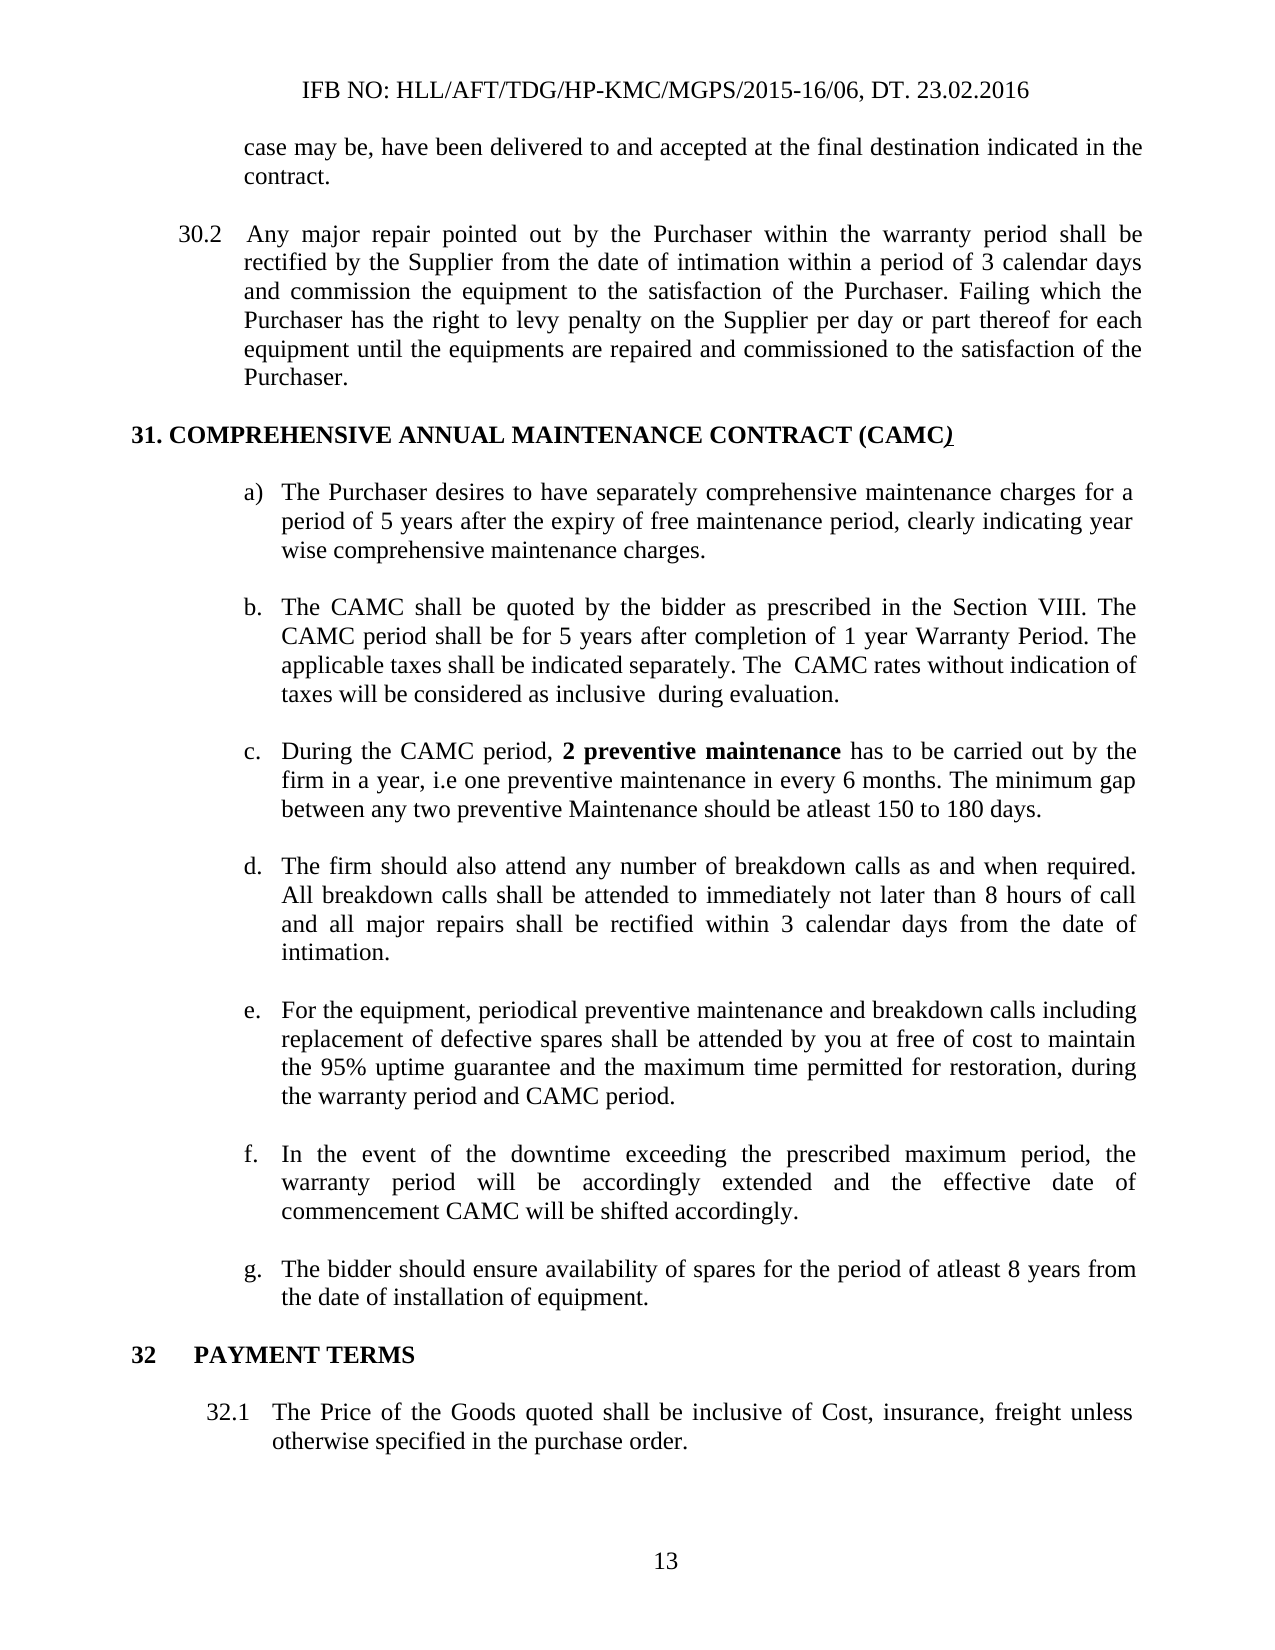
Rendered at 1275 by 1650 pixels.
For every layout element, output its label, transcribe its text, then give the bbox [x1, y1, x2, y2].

text 31. COMPREHENSIVE ANNUAL MAINTENANCE CONTRACT (CAMC) [131, 420, 1134, 449]
list In the event of the downtime exceeding the prescribed maximum period, the warranty period will be accordingly extended and the effective date of commencement CAMC will be shifted accordingly. [244, 1139, 1137, 1225]
list The firm should also attend any number of breakdown calls as and when required. All breakdown calls shall be attended to immediately not later than 8 hours of call and all major repairs shall be rectified within 3 calendar days from the date of intimation. [244, 851, 1137, 966]
list During the CAMC period, 2 preventive maintenance has to be carried out by the firm in a year, i.e one preventive maintenance in every 6 months. The minimum gap between any two preventive Maintenance should be atleast 150 to 180 days. [244, 736, 1137, 822]
list The Purchaser desires to have separately comprehensive maintenance charges for a period of 5 years after the expiry of free maintenance period, clearly indicating year wise comprehensive maintenance charges. [244, 477, 1134, 564]
list The bidder should ensure availability of spares for the period of atleast 8 years from the date of installation of equipment. [244, 1254, 1137, 1311]
list For the equipment, periodical preventive maintenance and breakdown calls including replacement of defective spares shall be attended by you at free of cost to maintain the 95% uptime guarantee and the maximum time permitted for restoration, during the warranty period and CAMC period. [244, 995, 1137, 1110]
text 32 PAYMENT TERMS [131, 1340, 1144, 1369]
text 30.2 Any major repair pointed out by the Purchaser within the warranty period shall be rectified by the Supplier from the date of intimation within a period of 3 calendar days and commission the equipment to the satisfaction of the Purchaser. Failing which the Purchaser has the right to levy penalty on the Supplier per day or part thereof for each equipment until the equipments are repaired and commissioned to the satisfaction of the Purchaser. [178, 219, 1144, 391]
list The CAMC shall be quoted by the bidder as prescribed in the Section VIII. The CAMC period shall be for 5 years after completion of 1 year Warranty Period. The applicable taxes shall be indicated separately. The CAMC rates without indication of taxes will be considered as inclusive during evaluation. [244, 592, 1137, 707]
text 32.1 The Price of the Goods quoted shall be inclusive of Cost, insurance, freight unless otherwise specified in the purchase order. [206, 1397, 1134, 1455]
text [178, 132, 1144, 190]
